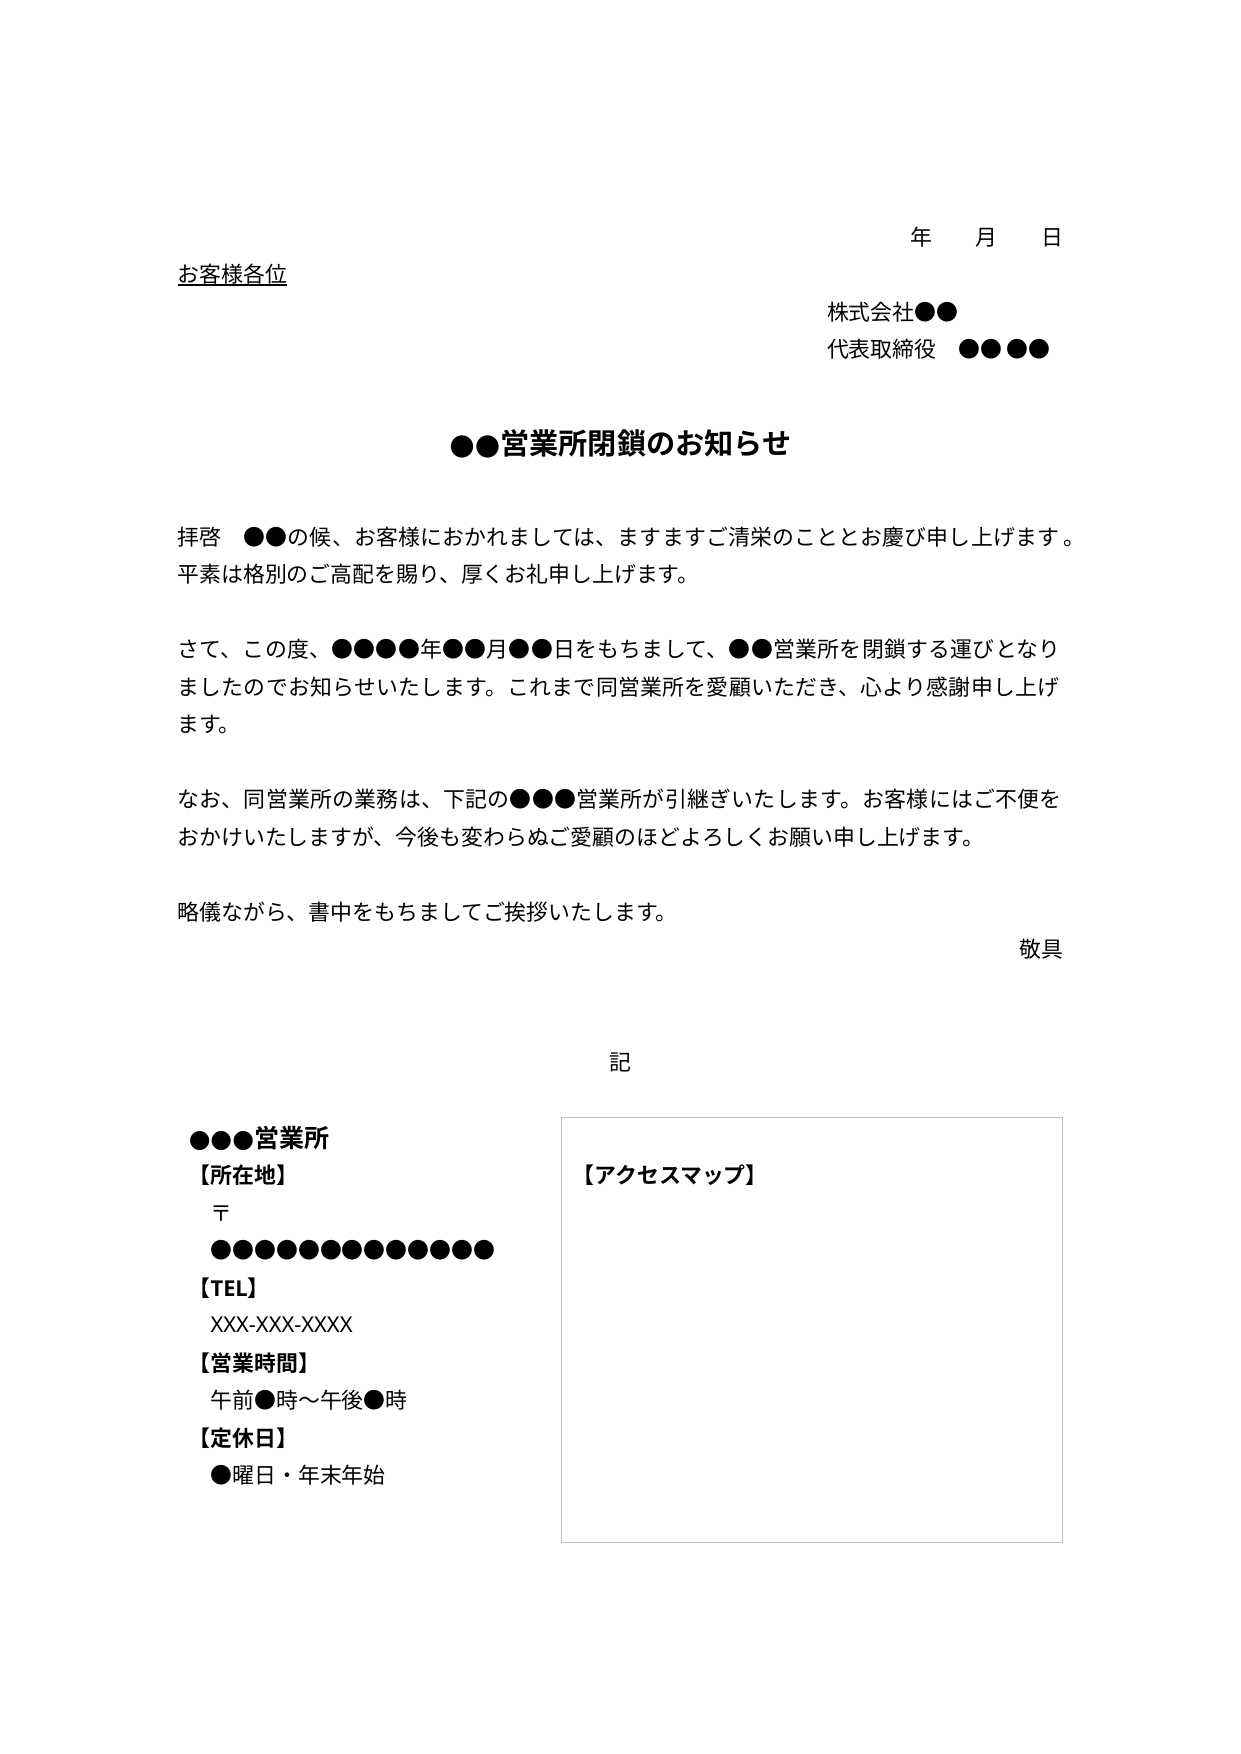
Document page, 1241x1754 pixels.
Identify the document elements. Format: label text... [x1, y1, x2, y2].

text さて、この度、●●●●年●●月●●日をもちまして、●●営業所を閉鎖する運びとなりましたのでお知らせいたします。これまで同営業所を愛顧いただき、心より感謝申し上げます。 [177, 629, 1063, 742]
text 略儀ながら、書中をもちましてご挨拶いたします。 [177, 892, 1063, 929]
text 拝啓 ●●の候、お客様におかれましては、ますますご清栄のこととお慶び申し上げます。平素は格別のご高配を賜り、厚くお礼申し上げます。 [177, 517, 1063, 592]
text ●●営業所閉鎖のお知らせ [177, 404, 1063, 479]
text 年 月 日 [177, 217, 1063, 254]
text お客様各位 [177, 254, 1063, 292]
subtitle 記 [177, 1042, 1063, 1079]
text 代表取締役 ●● ●● [177, 329, 1063, 367]
table_header 【アクセスマップ】 [562, 1118, 1062, 1542]
text 敬具 [177, 929, 1063, 967]
table_header ●●●営業所 【所在地】 〒 ●●●●●●●●●●●●● 【TEL】 XXX-XXX-XXXX 【営業時間】 午前●時～午後●時 【定休日】 ●曜日・年末年始 [177, 1117, 561, 1542]
text 株式会社●● [177, 292, 1063, 329]
text なお、同営業所の業務は、下記の●●●営業所が引継ぎいたします。お客様にはご不便をおかけいたしますが、今後も変わらぬご愛顧のほどよろしくお願い申し上げます。 [177, 779, 1063, 854]
